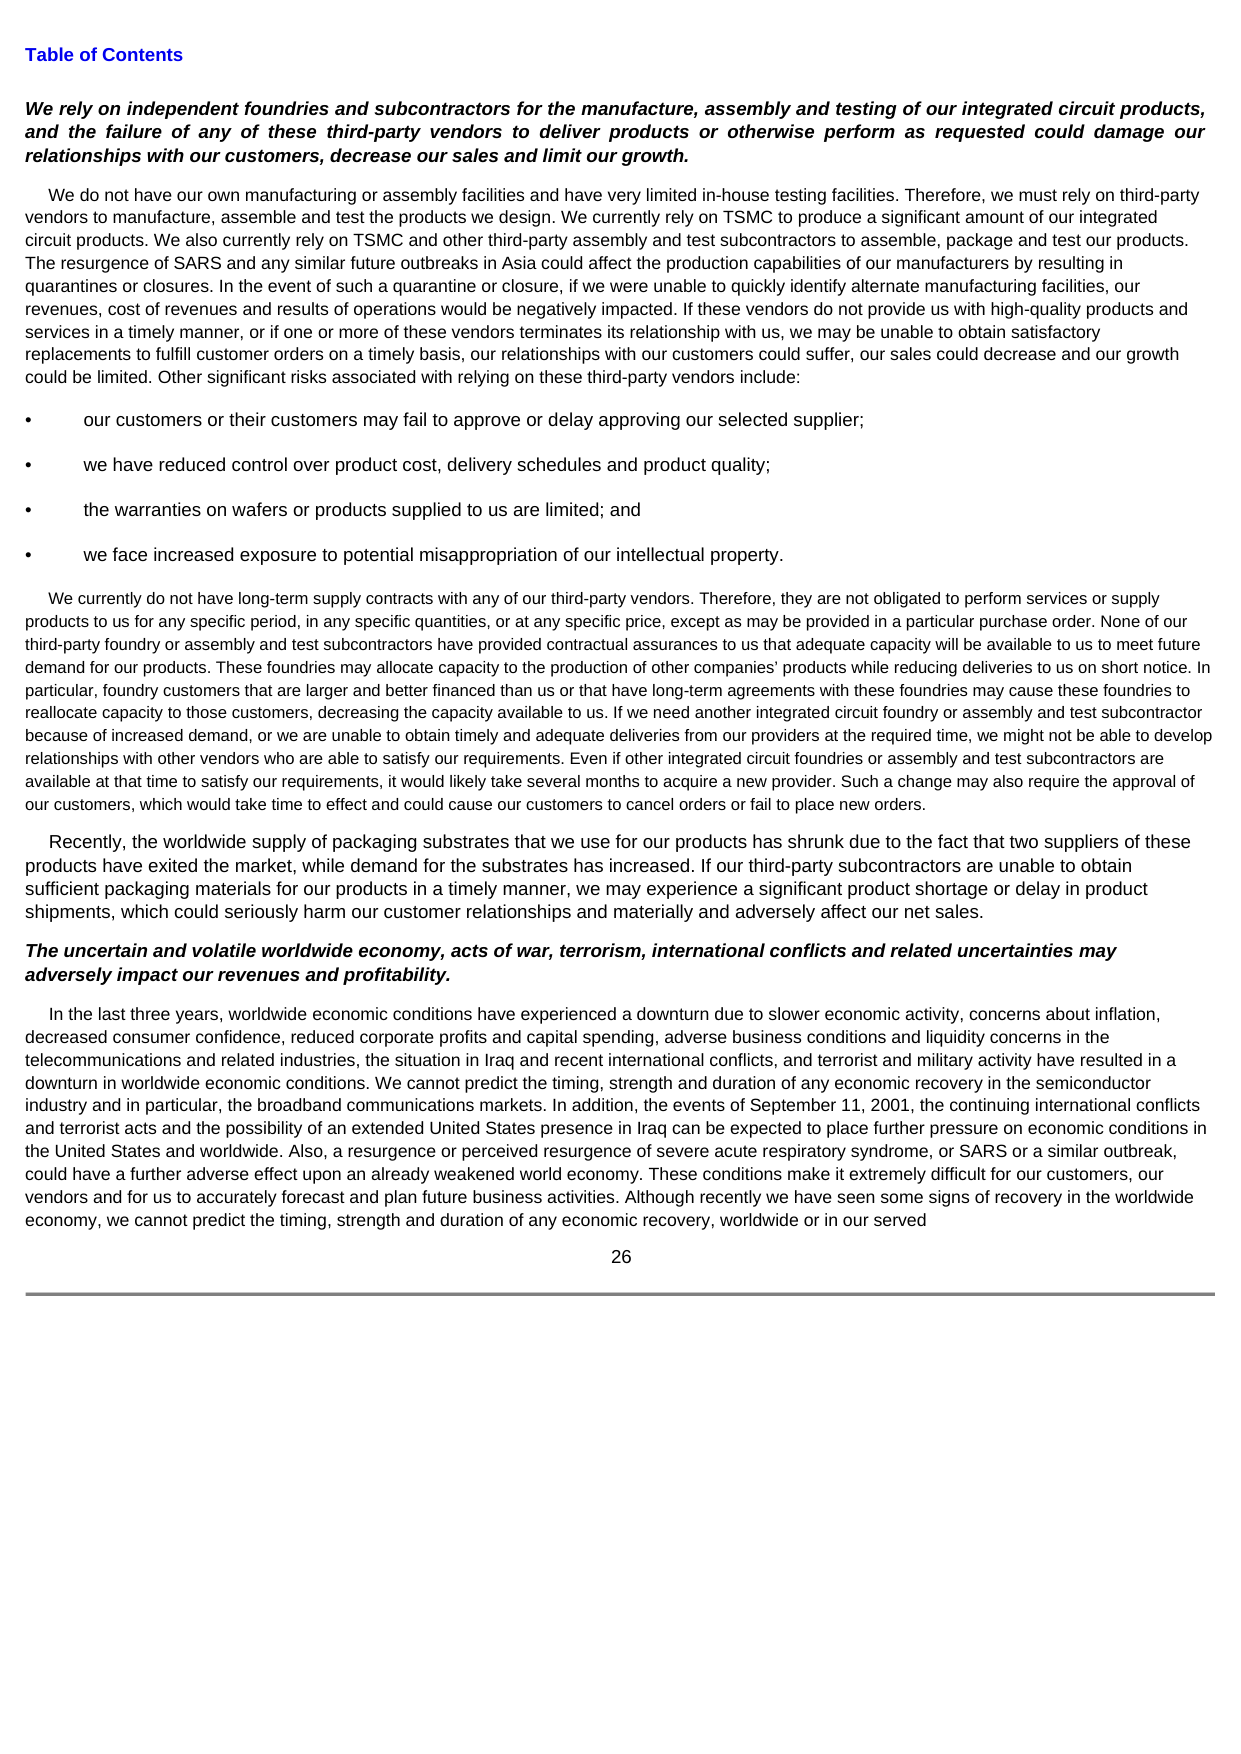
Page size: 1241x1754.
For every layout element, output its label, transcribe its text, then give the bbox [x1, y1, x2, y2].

text 26 [25, 1246, 1217, 1268]
text Table of Contents [25, 44, 1215, 65]
text In the last three years, worldwide economic conditions have experienced a downturn due to slower economic activity, concerns about inflation, decreased consumer confidence, reduced corporate profits and capital spending, adverse business conditions and liquidity concerns in the telecommunications and related industries, the situation in Iraq and recent international conflicts, and terrorist and military activity have resulted in a downturn in worldwide economic conditions. We cannot predict the timing, strength and duration of any economic recovery in the semiconductor industry and in particular, the broadband communications markets. In addition, the events of September 11, 2001, the continuing international conflicts and terrorist acts and the possibility of an extended United States presence in Iraq can be expected to place further pressure on economic conditions in the United States and worldwide. Also, a resurgence or perceived resurgence of severe acute respiratory syndrome, or SARS or a similar outbreak, could have a further adverse effect upon an already weakened world economy. These conditions make it extremely difficult for our customers, our vendors and for us to accurately forecast and plan future business activities. Although recently we have seen some signs of recovery in the worldwide economy, we cannot predict the timing, strength and duration of any economic recovery, worldwide or in our served [25, 1004, 1213, 1230]
text We rely on independent foundries and subcontractors for the manufacture, assembly and testing of our integrated circuit products, and the failure of any of these third-party vendors to deliver products or otherwise perform as requested could damage our relationships with our customers, decrease our sales and limit our growth. [25, 97, 1207, 166]
list we have reduced control over product cost, delivery schedules and product quality; [25, 454, 1215, 475]
list our customers or their customers may fail to approve or delay approving our selected supplier; [25, 409, 1215, 430]
text The uncertain and volatile worldwide economy, acts of war, terrorism, international conflicts and related uncertainties may adversely impact our revenues and profitability. [25, 939, 1142, 986]
picture [25, 1292, 1215, 1296]
list we face increased exposure to potential misappropriation of our intellectual property. [25, 544, 1215, 565]
text We do not have our own manufacturing or assembly facilities and have very limited in-house testing facilities. Therefore, we must rely on third-party vendors to manufacture, assemble and test the products we design. We currently rely on TSMC to produce a significant amount of our integrated circuit products. We also currently rely on TSMC and other third-party assembly and test subcontractors to assemble, package and test our products. The resurgence of SARS and any similar future outbreaks in Asia could affect the production capabilities of our manufacturers by resulting in quarantines or closures. In the event of such a quarantine or closure, if we were unable to quickly identify alternate manufacturing facilities, our revenues, cost of revenues and results of operations would be negatively impacted. If these vendors do not provide us with high-quality products and services in a timely manner, or if one or more of these vendors terminates its relationship with us, we may be unable to obtain satisfactory replacements to fulfill customer orders on a timely basis, our relationships with our customers could suffer, our sales could decrease and our growth could be limited. Other significant risks associated with relying on these third-party vendors include: [25, 184, 1205, 387]
text We currently do not have long-term supply contracts with any of our third-party vendors. Therefore, they are not obligated to perform services or supply products to us for any specific period, in any specific quantities, or at any specific price, except as may be provided in a particular purchase order. None of our third-party foundry or assembly and test subcontractors have provided contractual assurances to us that adequate capacity will be available to us to meet future demand for our products. These foundries may allocate capacity to the production of other companies’ products while reducing deliveries to us on short notice. In particular, foundry customers that are larger and better financed than us or that have long-term agreements with these foundries may cause these foundries to reallocate capacity to those customers, decreasing the capacity available to us. If we need another integrated circuit foundry or assembly and test subcontractor because of increased demand, or we are unable to obtain timely and adequate deliveries from our providers at the required time, we might not be able to develop relationships with other vendors who are able to satisfy our requirements. Even if other integrated circuit foundries or assembly and test subcontractors are available at that time to satisfy our requirements, it would likely take several months to acquire a new provider. Such a change may also require the approval of our customers, which would take time to effect and could cause our customers to cancel orders or fail to place new orders. [25, 589, 1215, 814]
text Recently, the worldwide supply of packaging substrates that we use for our products has shrunk due to the fact that two suppliers of these products have exited the market, while demand for the substrates has increased. If our third-party subcontractors are unable to obtain sufficient packaging materials for our products in a timely manner, we may experience a significant product shortage or delay in product shipments, which could seriously harm our customer relationships and materially and adversely affect our net sales. [25, 831, 1201, 923]
list the warranties on wafers or products supplied to us are limited; and [25, 499, 1215, 520]
